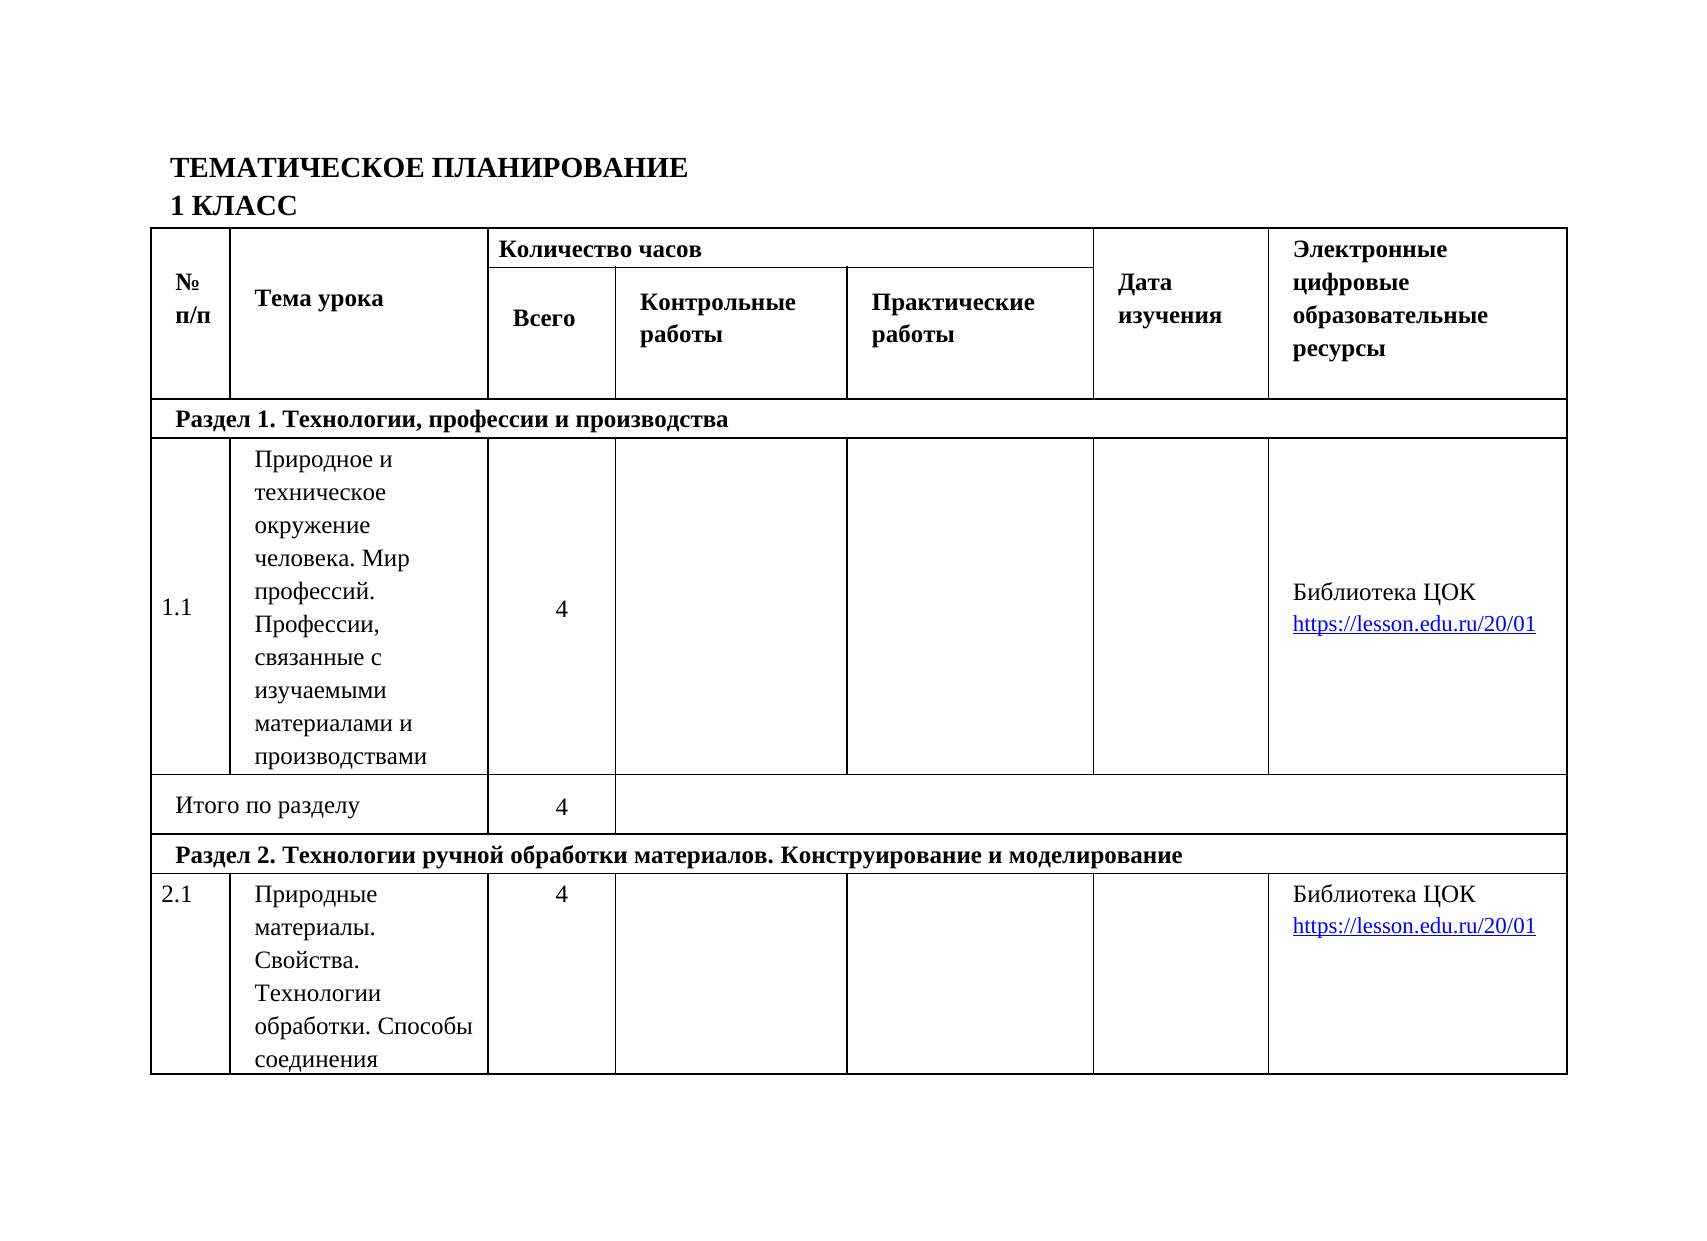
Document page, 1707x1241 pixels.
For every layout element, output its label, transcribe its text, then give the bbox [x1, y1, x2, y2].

table_cell 1.1 [152, 439, 229, 774]
table_cell [848, 439, 1093, 774]
table_cell Итого по разделу [152, 775, 487, 833]
text 1 КЛАСС [162, 188, 1557, 222]
text ТЕМАТИЧЕСКОЕ ПЛАНИРОВАНИЕ [162, 150, 1557, 183]
table_cell [616, 874, 846, 1073]
table_header Дата изучения [1094, 229, 1268, 398]
table_cell 4 [489, 874, 615, 1073]
table_cell Практические работы [848, 268, 1093, 398]
table_cell 4 [489, 439, 615, 774]
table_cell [231, 874, 487, 1073]
table_cell [1094, 874, 1268, 1073]
table_cell [616, 439, 846, 774]
table_cell Раздел 2. Технологии ручной обработки материалов. Конструирование и моделирование [152, 835, 1566, 873]
table_cell Библиотека ЦОК https://lesson.edu.ru/20/01 [1269, 439, 1566, 774]
table_cell Природное и техническое окружение человека. Мир профессий. Профессии, связанные с изучаемыми материалами и производствами [231, 439, 487, 774]
table_cell Раздел 1. Технологии, профессии и производства [152, 400, 1566, 437]
table_header Тема урока [231, 229, 487, 398]
table_cell Контрольные работы [616, 268, 846, 398]
table_cell [616, 775, 1566, 833]
table_header Электронные цифровые образовательные ресурсы [1269, 229, 1566, 398]
table_cell Всего [489, 268, 615, 398]
table_header № п/п [152, 229, 229, 398]
table_header Количество часов [489, 229, 1093, 266]
table_cell 4 [489, 775, 615, 833]
table_cell 2.1 [152, 874, 229, 1073]
table_cell [1094, 439, 1268, 774]
table_cell [848, 874, 1093, 1073]
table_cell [1269, 874, 1566, 1073]
